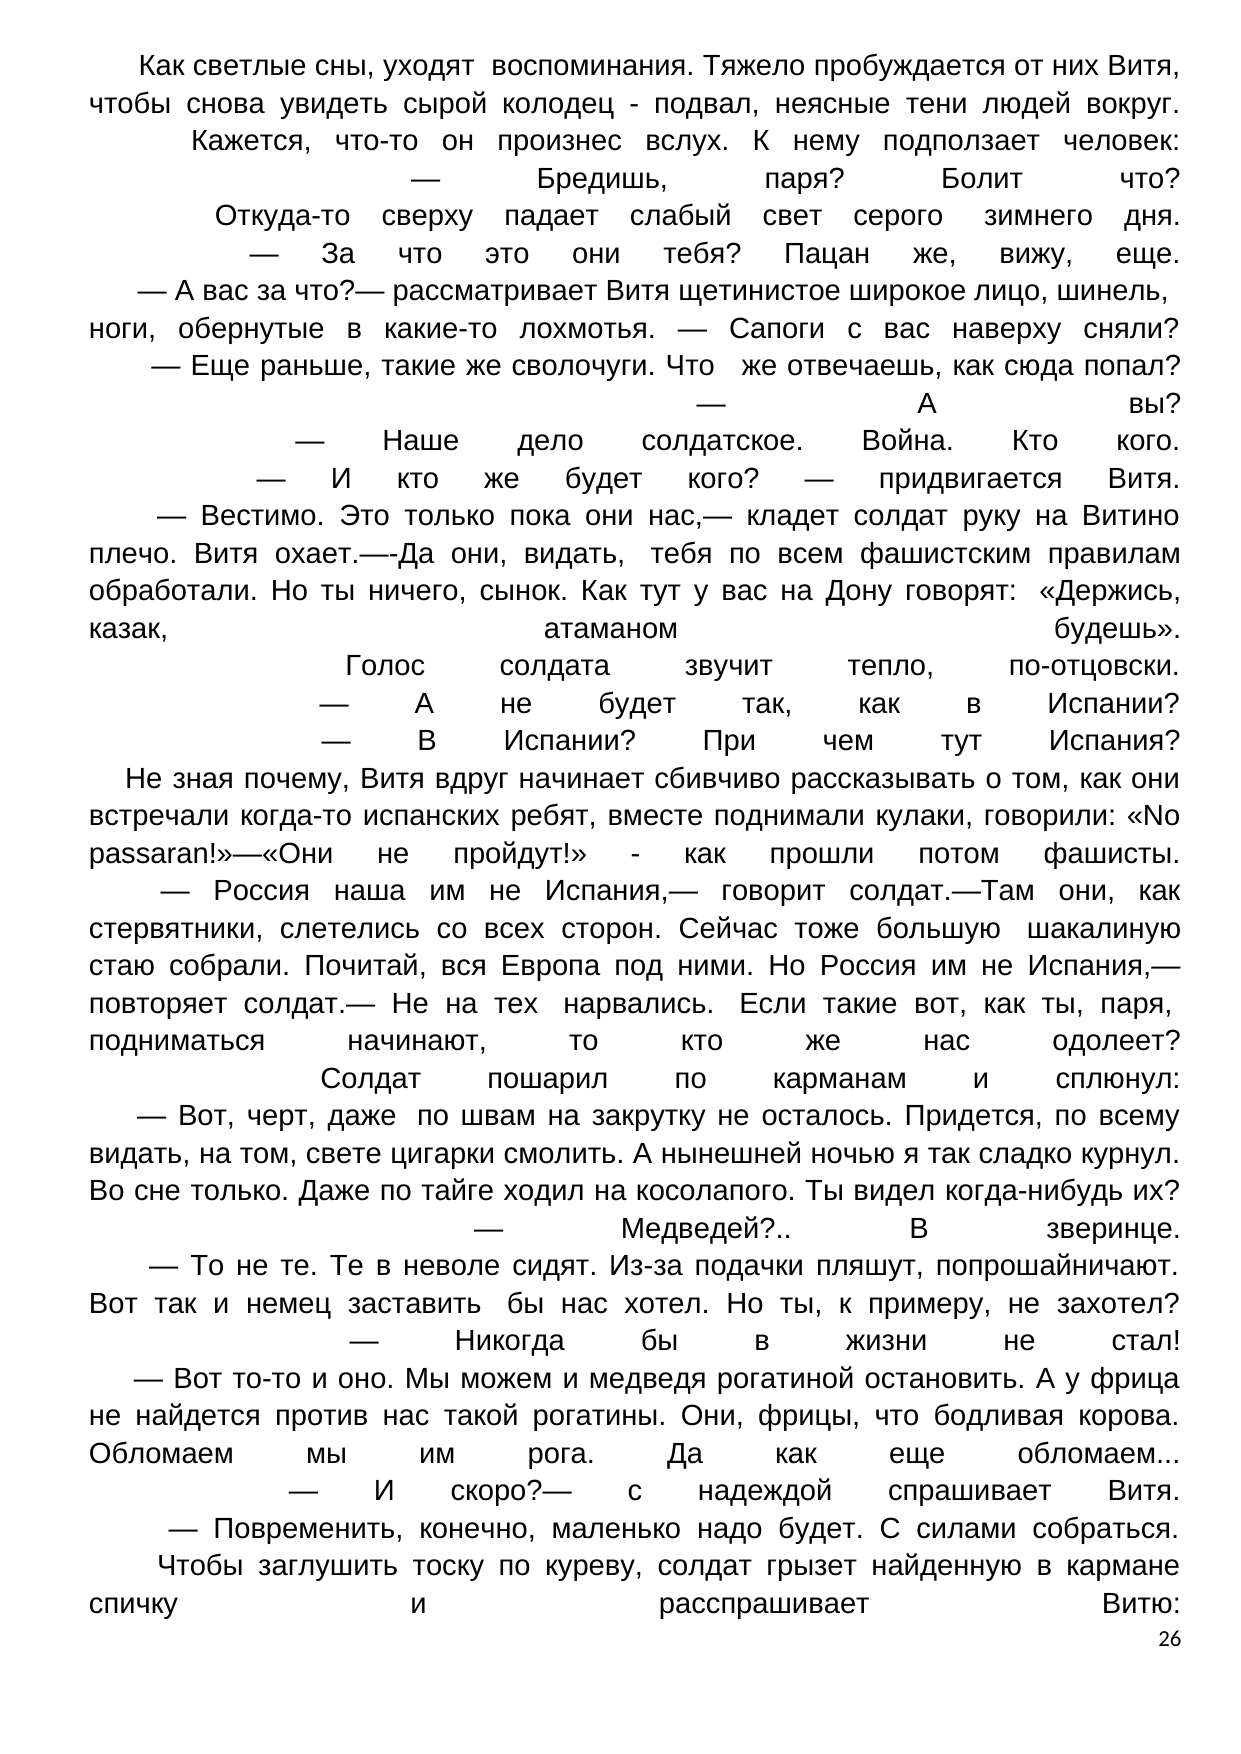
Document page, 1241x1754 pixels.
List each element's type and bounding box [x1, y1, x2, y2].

text [89, 44, 1181, 1619]
